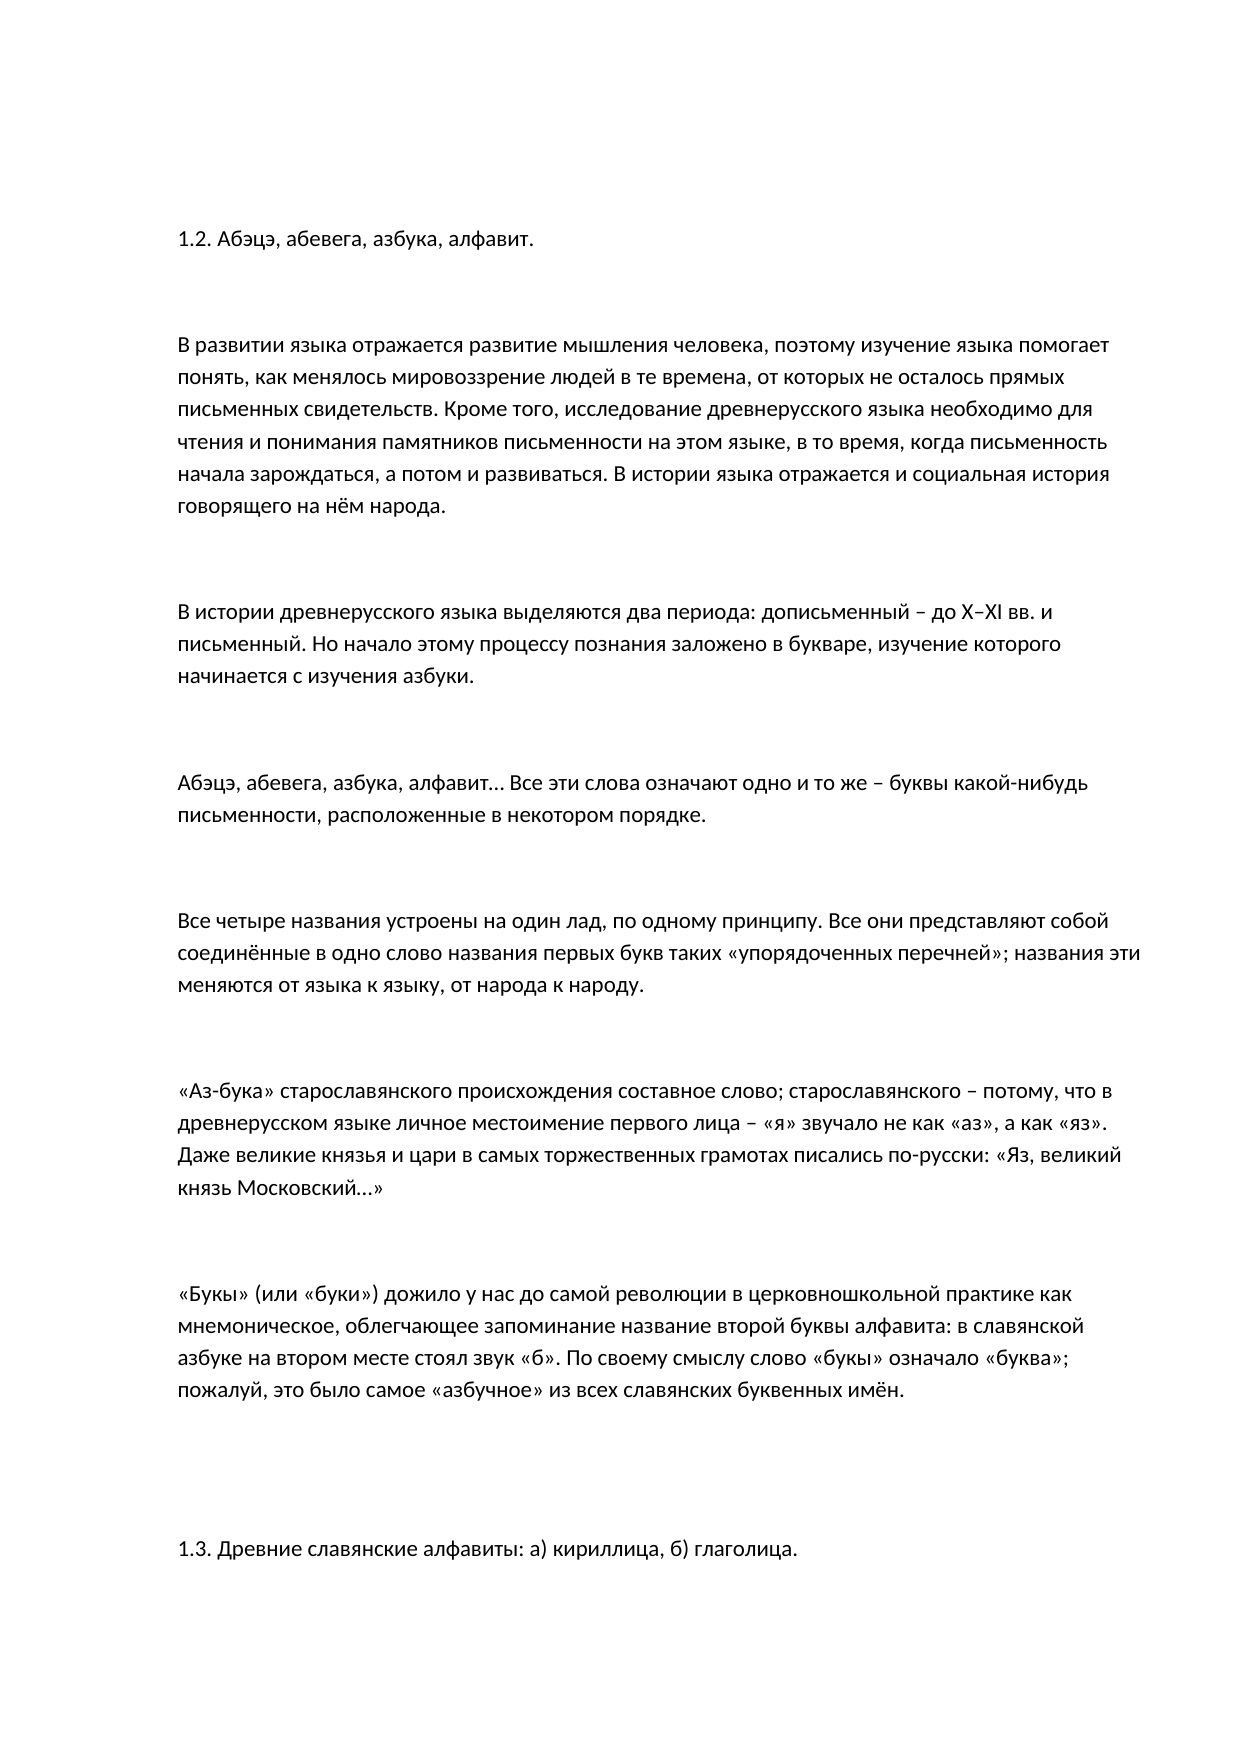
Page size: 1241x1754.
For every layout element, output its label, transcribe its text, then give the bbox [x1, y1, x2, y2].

text «Аз-бука» старославянского происхождения составное слово; старославянского – потому, что в древнерусском языке личное местоимение первого лица – «я» звучало не как «аз», а как «яз». Даже великие князья и цари в самых торжественных грамотах писались по-русски: «Яз, великий князь Московский…» [177, 1076, 1152, 1201]
text В развитии языка отражается развитие мышления человека, поэтому изучение языка помогает понять, как менялось мировоззрение людей в те времена, от которых не осталось прямых письменных свидетельств. Кроме того, исследование древнерусского языка необходимо для чтения и понимания памятников письменности на этом языке, в то время, когда письменность начала зарождаться, а потом и развиваться. В истории языка отражается и социальная история говорящего на нём народа. [177, 330, 1152, 519]
text Абэцэ, абевега, азбука, алфавит… Все эти слова означают одно и то же – буквы какой-нибудь письменности, расположенные в некотором порядке. [177, 768, 1152, 828]
text Все четыре названия устроены на один лад, по одному принципу. Все они представляют собой соединённые в одно слово названия первых букв таких «упорядоченных перечней»; названия эти меняются от языка к языку, от народа к народу. [177, 906, 1152, 998]
text 1.3. Древние славянские алфавиты: а) кириллица, б) глаголица. [177, 1534, 1152, 1562]
text «Букы» (или «буки») дожило у нас до самой революции в церковношкольной практике как мнемоническое, облегчающее запоминание название второй буквы алфавита: в славянской азбуке на втором месте стоял звук «б». По своему смыслу слово «букы» означало «буква»; пожалуй, это было самое «азбучное» из всех славянских буквенных имён. [177, 1279, 1152, 1403]
text 1.2. Абэцэ, абевега, азбука, алфавит. [177, 224, 1152, 252]
text В истории древнерусского языка выделяются два периода: дописьменный – до X–XI вв. и письменный. Но начало этому процессу познания заложено в букваре, изучение которого начинается с изучения азбуки. [177, 597, 1152, 689]
